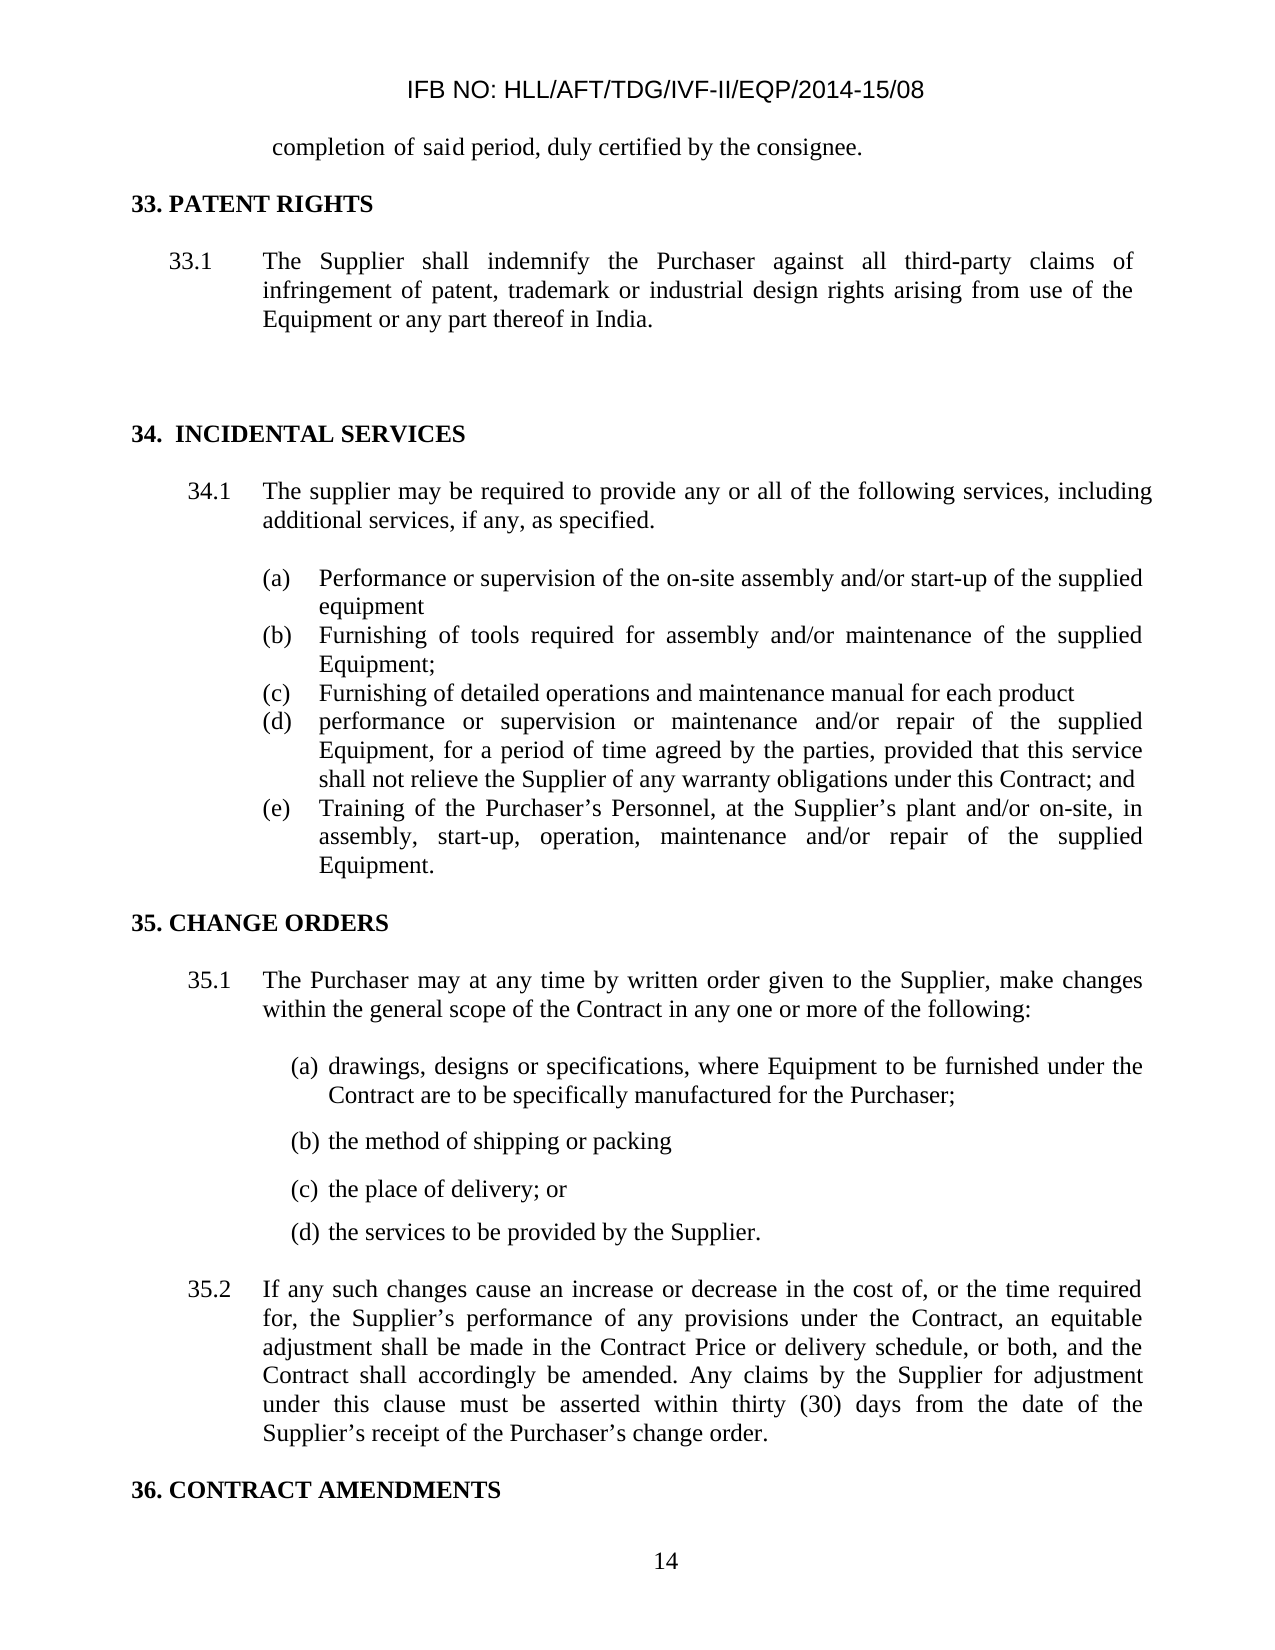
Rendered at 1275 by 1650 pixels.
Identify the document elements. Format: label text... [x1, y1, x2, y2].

text 34. INCIDENTAL SERVICES [131, 419, 1200, 448]
text 36. CONTRACT AMENDMENTS [131, 1476, 1200, 1504]
text 33.1 The Supplier shall indemnify the Purchaser against all third-party claims of infringement of patent, trademark or industrial design rights arising from use of the Equipment or any part thereof in India. [169, 246, 1134, 333]
text 35.1 The Purchaser may at any time by written order given to the Supplier, make changes within the general scope of the Contract in any one or more of the following: [187, 965, 1144, 1023]
text (b) Furnishing of tools required for assembly and/or maintenance of the supplied Equipment; [262, 620, 1144, 678]
text (c) Furnishing of detailed operations and maintenance manual for each product [262, 678, 1144, 706]
list the place of delivery; or [291, 1174, 1144, 1202]
text (e) Training of the Purchaser’s Personnel, at the Supplier’s plant and/or on-site, in assembly, start-up, operation, maintenance and/or repair of the supplied Equipment. [262, 793, 1144, 879]
text 35. CHANGE ORDERS [131, 908, 1200, 936]
text 33. PATENT RIGHTS [131, 189, 1200, 218]
text 34.1 The supplier may be required to provide any or all of the following services, including additional services, if any, as specified. [187, 476, 1153, 534]
list the method of shipping or packing [291, 1126, 1144, 1154]
list drawings, designs or specifications, where Equipment to be furnished under the Contract are to be specifically manufactured for the Purchaser; [291, 1051, 1144, 1109]
text (d) performance or supervision or maintenance and/or repair of the supplied Equipment, for a period of time agreed by the parties, provided that this service shall not relieve the Supplier of any warranty obligations under this Contract; and [262, 706, 1144, 793]
list the services to be provided by the Supplier. [291, 1217, 1144, 1246]
text (a) Performance or supervision of the on-site assembly and/or start-up of the supplied equipment [262, 563, 1144, 620]
text 35.2 If any such changes cause an increase or decrease in the cost of, or the time required for, the Supplier’s performance of any provisions under the Contract, an equitable adjustment shall be made in the Contract Price or delivery schedule, or both, and the Contract shall accordingly be amended. Any claims by the Supplier for adjustment under this clause must be asserted within thirty (30) days from the date of the Supplier’s receipt of the Purchaser’s change order. [187, 1274, 1144, 1447]
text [206, 132, 1134, 161]
